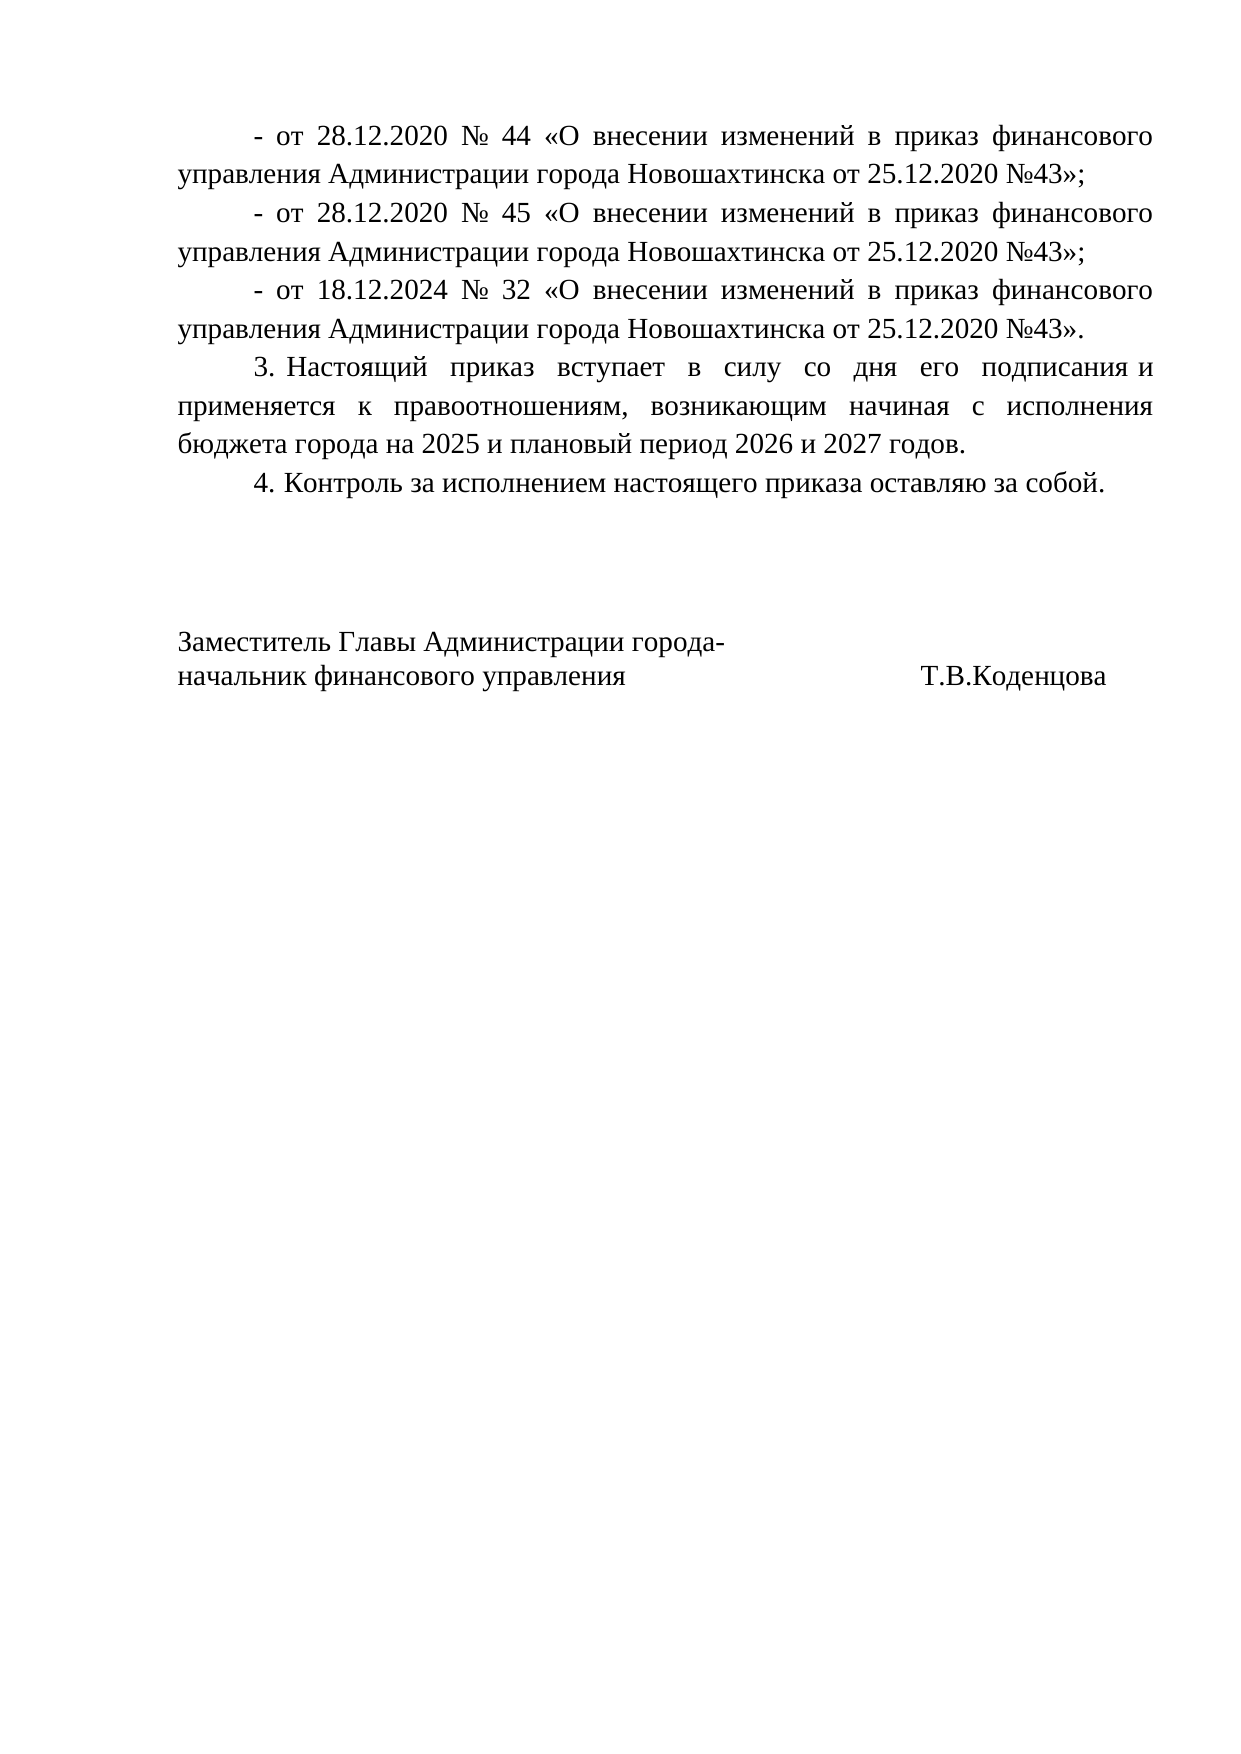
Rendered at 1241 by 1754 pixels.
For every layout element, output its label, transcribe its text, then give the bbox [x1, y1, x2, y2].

text 4. Контроль за исполнением настоящего приказа оставляю за собой. [253, 465, 1154, 498]
text 3. Настоящий приказ вступает в силу со дня его подписания и применяется к правоотношениям, возникающим начиная с исполнения бюджета города на 2025 и плановый период 2026 и 2027 годов. [177, 349, 1154, 460]
text - от 28.12.2020 № 45 «О внесении изменений в приказ финансового управления Администрации города Новошахтинска от 25.12.2020 №43»; [177, 195, 1154, 267]
text начальник финансового управления Т.В.Коденцова [177, 658, 1152, 691]
text - от 28.12.2020 № 44 «О внесении изменений в приказ финансового управления Администрации города Новошахтинска от 25.12.2020 №43»; [177, 118, 1154, 190]
text - от 18.12.2024 № 32 «О внесении изменений в приказ финансового управления Администрации города Новошахтинска от 25.12.2020 №43». [177, 272, 1154, 344]
text Заместитель Главы Администрации города- [177, 624, 1152, 658]
